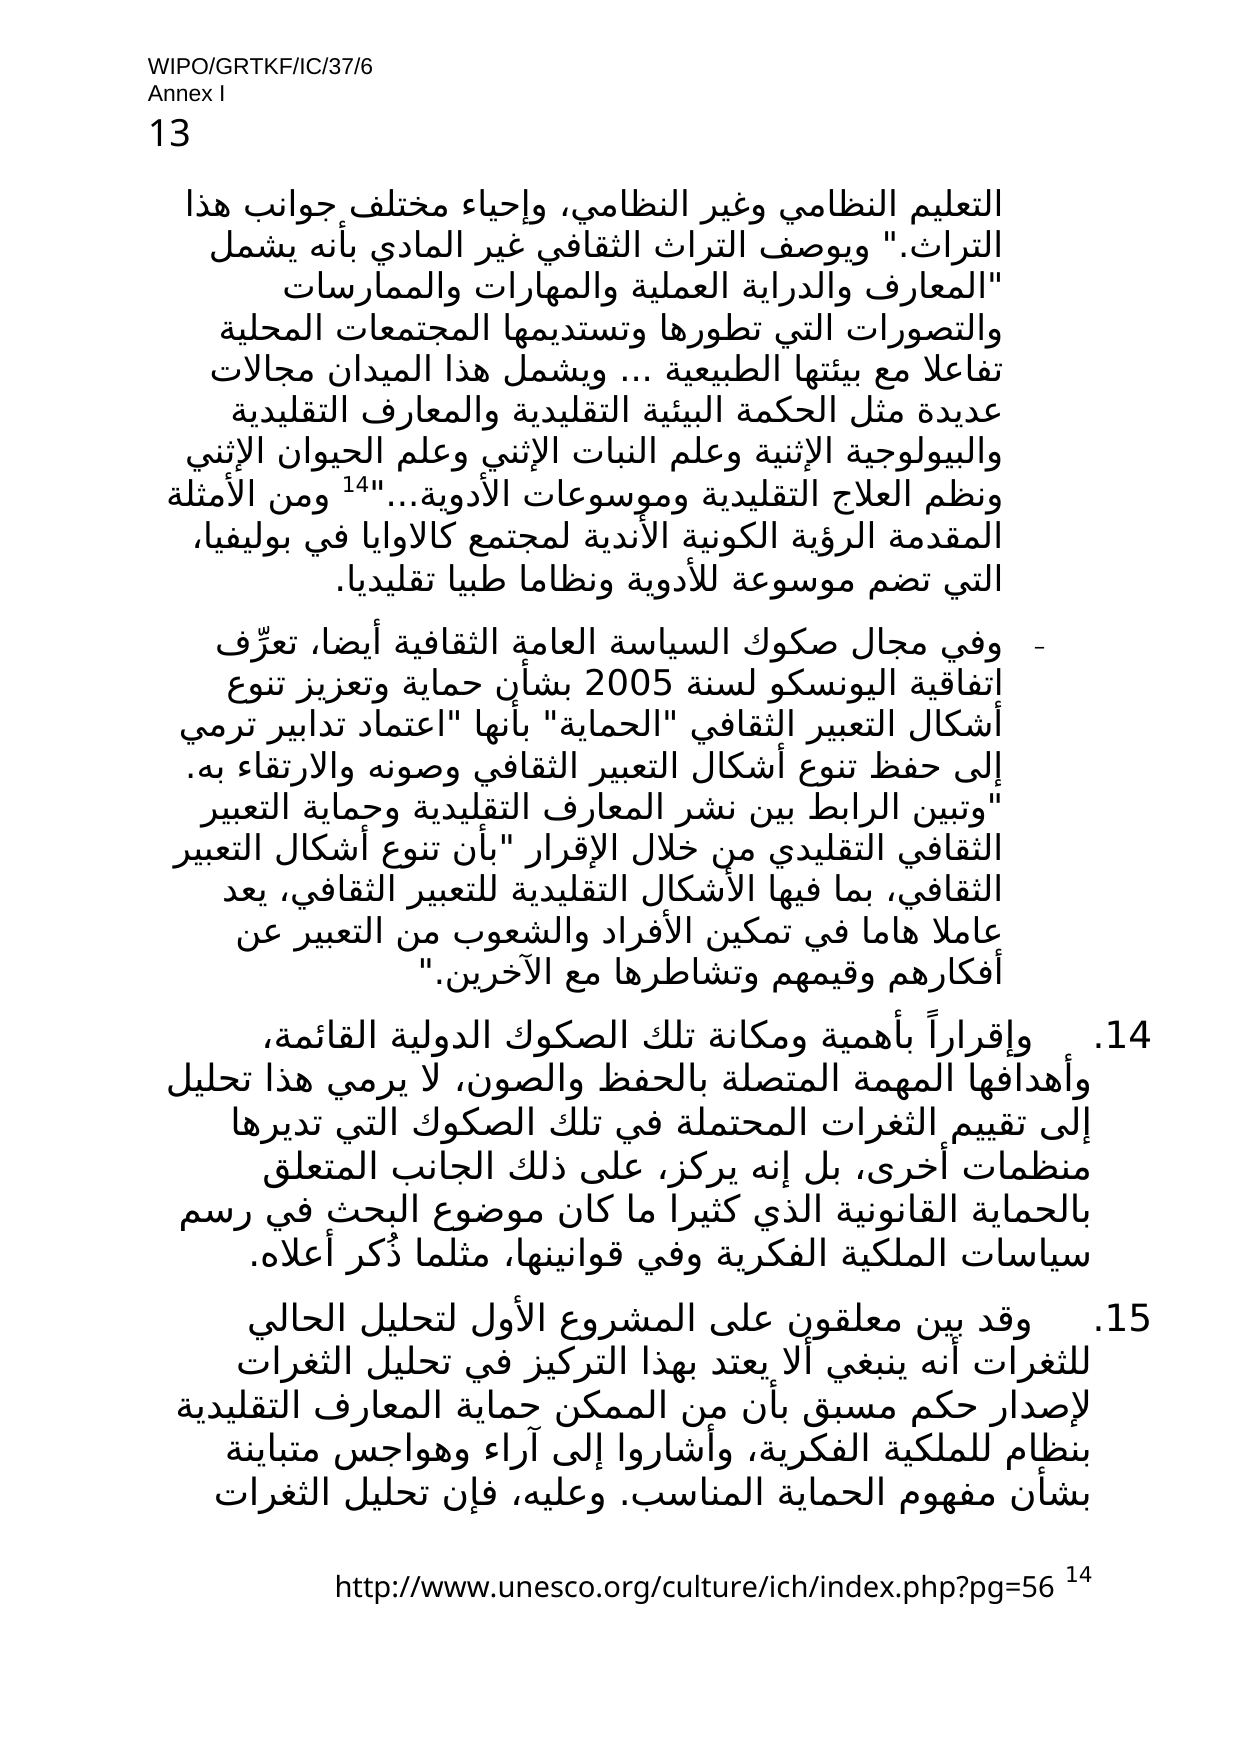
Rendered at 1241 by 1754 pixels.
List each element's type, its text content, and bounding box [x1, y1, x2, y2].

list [148, 183, 1034, 601]
list وفي مجال صكوك السياسة العامة الثقافية أيضا، تعرِّف اتفاقية اليونسكو لسنة 2005 بشأن حماية وتعزيز تنوع أشكال التعبير الثقافي "الحماية" بأنها "اعتماد تدابير ترمي إلى حفظ تنوع أشكال التعبير الثقافي وصونه والارتقاء به. "وتبين الرابط بين نشر المعارف التقليدية وحماية التعبير الثقافي التقليدي من خلال الإقرار "بأن تنوع أشكال التعبير الثقافي، بما فيها الأشكال التقليدية للتعبير الثقافي، يعد عاملا هاما في تمكين الأفراد والشعوب من التعبير عن أفكارهم وقيمهم وتشاطرها مع الآخرين." [148, 621, 1034, 993]
text وإقراراً بأهمية ومكانة تلك الصكوك الدولية القائمة، وأهدافها المهمة المتصلة بالحفظ والصون، لا يرمي هذا تحليل إلى تقييم الثغرات المحتملة في تلك الصكوك التي تديرها منظمات أخرى، بل إنه يركز، على ذلك الجانب المتعلق بالحماية القانونية الذي كثيرا ما كان موضوع البحث في رسم سياسات الملكية الفكرية وفي قوانينها، مثلما ذُكر أعلاه. [148, 1013, 1092, 1275]
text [148, 1296, 1092, 1514]
